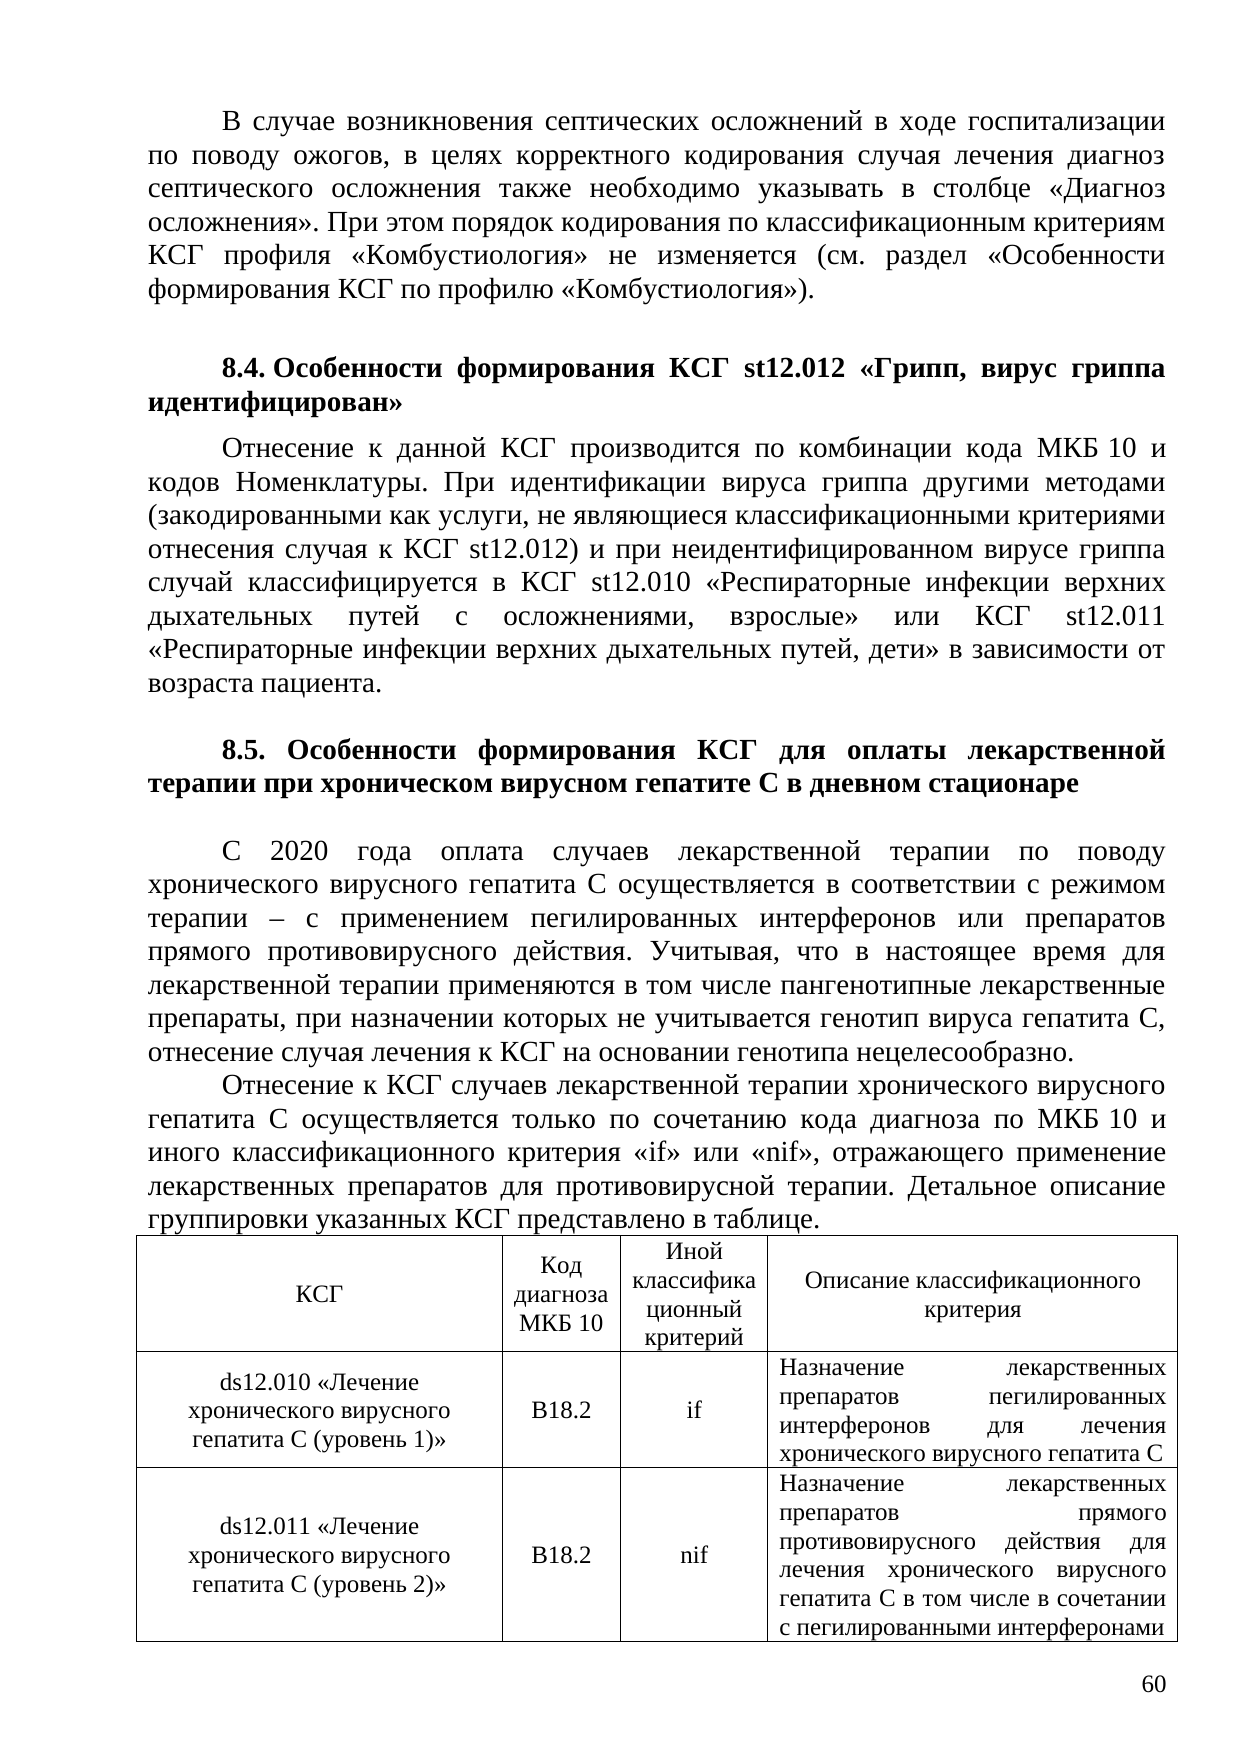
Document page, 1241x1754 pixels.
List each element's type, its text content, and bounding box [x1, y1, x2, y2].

text Отнесение к данной КСГ производится по комбинации кода МКБ 10 и кодов Номенклатуры. При идентификации вируса гриппа другими методами (закодированными как услуги, не являющиеся классификационными критериями отнесения случая к КСГ st12.012) и при неидентифицированном вирусе гриппа случай классифицируется в КСГ st12.010 «Респираторные инфекции верхних дыхательных путей с осложнениями, взрослые» или КСГ st12.011 «Респираторные инфекции верхних дыхательных путей, дети» в зависимости от возраста пациента. [148, 430, 1166, 698]
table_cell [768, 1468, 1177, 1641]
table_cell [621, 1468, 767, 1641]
text Отнесение к КСГ случаев лекарственной терапии хронического вирусного гепатита С осуществляется только по сочетанию кода диагноза по МКБ 10 и иного классификационного критерия «if» или «nif», отражающего применение лекарственных препаратов для противовирусной терапии. Детальное описание группировки указанных КСГ представлено в таблице. [148, 1067, 1166, 1235]
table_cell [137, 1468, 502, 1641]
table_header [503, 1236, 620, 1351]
text С 2020 года оплата случаев лекарственной терапии по поводу хронического вирусного гепатита С осуществляется в соответствии с режимом терапии – с применением пегилированных интерферонов или препаратов прямого противовирусного действия. Учитывая, что в настоящее время для лекарственной терапии применяются в том числе пангенотипные лекарственные препараты, при назначении которых не учитывается генотип вируса гепатита С, отнесение случая лечения к КСГ на основании генотипа нецелесообразно. [148, 833, 1166, 1067]
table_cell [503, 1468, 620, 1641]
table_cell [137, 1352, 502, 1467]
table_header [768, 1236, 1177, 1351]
subtitle 8.5. Особенности формирования КСГ для оплаты лекарственной терапии при хроническом вирусном гепатите С в дневном стационаре [148, 732, 1166, 799]
subtitle 8.4. Особенности формирования КСГ st12.012 «Грипп, вирус гриппа идентифицирован» [148, 351, 1166, 418]
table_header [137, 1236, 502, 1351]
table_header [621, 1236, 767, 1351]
text В случае возникновения септических осложнений в ходе госпитализации по поводу ожогов, в целях корректного кодирования случая лечения диагноз септического осложнения также необходимо указывать в столбце «Диагноз осложнения». При этом порядок кодирования по классификационным критериям КСГ профиля «Комбустиология» не изменяется (см. раздел «Особенности формирования КСГ по профилю «Комбустиология»). [148, 103, 1166, 304]
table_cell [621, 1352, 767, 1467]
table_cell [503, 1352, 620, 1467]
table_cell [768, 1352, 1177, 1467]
